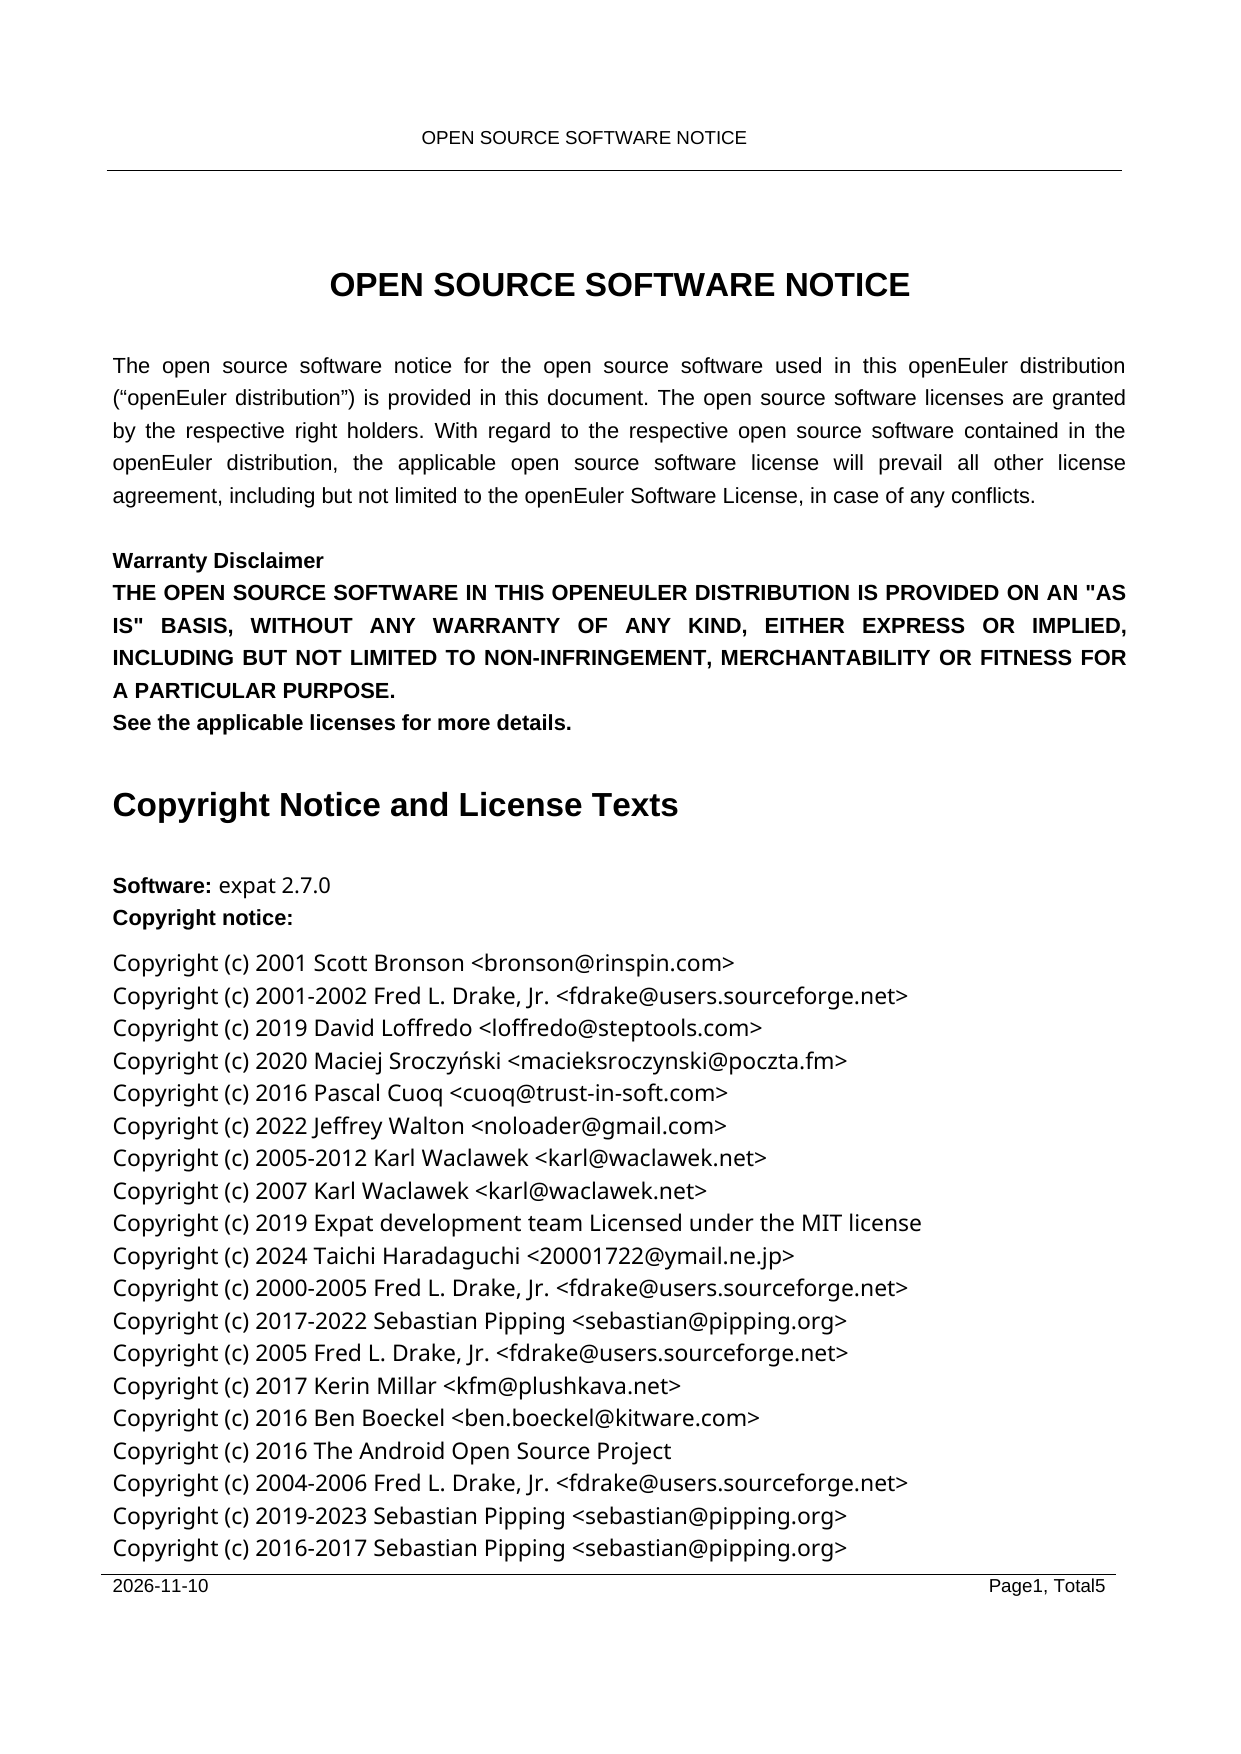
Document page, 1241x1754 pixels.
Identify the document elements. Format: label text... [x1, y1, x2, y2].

text OPEN SOURCE SOFTWARE NOTICE [112, 251, 1128, 316]
text THE OPEN SOURCE SOFTWARE IN THIS OPENEULER DISTRIBUTION IS PROVIDED ON AN "AS IS" BASIS, WITHOUT ANY WARRANTY OF ANY KIND, EITHER EXPRESS OR IMPLIED, INCLUDING BUT NOT LIMITED TO NON-INFRINGEMENT, MERCHANTABILITY OR FITNESS FOR A PARTICULAR PURPOSE. See the applicable licenses for more details. [112, 576, 1128, 739]
text Warranty Disclaimer [112, 544, 1128, 576]
text Copyright notice: [112, 901, 1128, 934]
text Copyright Notice and License Texts [112, 771, 1128, 836]
title Software: expat 2.7.0 [112, 869, 1128, 901]
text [112, 947, 1128, 1564]
text The open source software notice for the open source software used in this openEuler distribution (“openEuler distribution”) is provided in this document. The open source software licenses are granted by the respective right holders. With regard to the respective open source software contained in the openEuler distribution, the applicable open source software license will prevail all other license agreement, including but not limited to the openEuler Software License, in case of any conflicts. [112, 349, 1128, 511]
